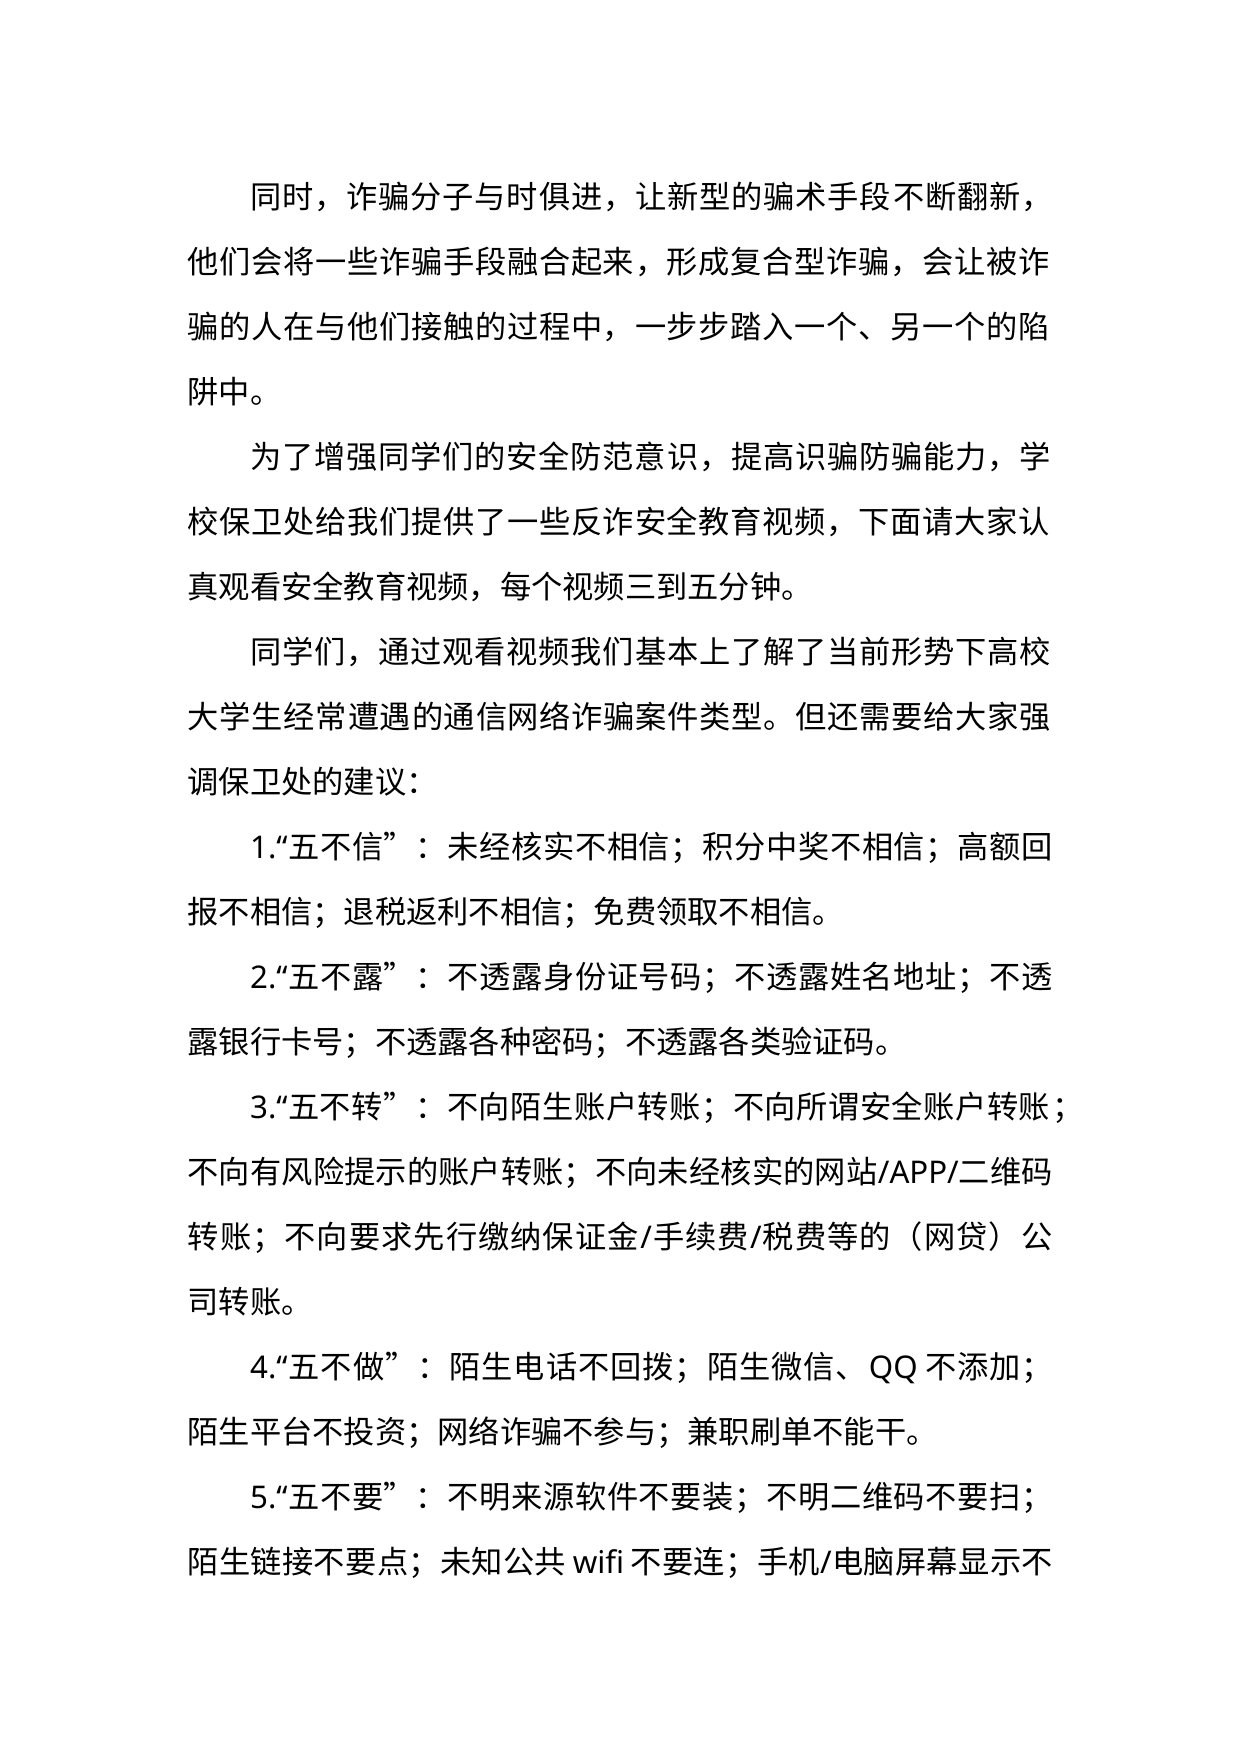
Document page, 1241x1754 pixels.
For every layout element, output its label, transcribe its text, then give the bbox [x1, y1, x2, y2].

text 同学们，通过观看视频我们基本上了解了当前形势下高校大学生经常遭遇的通信网络诈骗案件类型。但还需要给大家强调保卫处的建议： [187, 617, 1053, 812]
text 1.“五不信”：未经核实不相信；积分中奖不相信；高额回报不相信；退税返利不相信；免费领取不相信。 [187, 812, 1053, 942]
text 2.“五不露”：不透露身份证号码；不透露姓名地址；不透露银行卡号；不透露各种密码；不透露各类验证码。 [187, 942, 1053, 1072]
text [187, 1462, 1053, 1592]
text 4.“五不做”：陌生电话不回拨；陌生微信、QQ不添加；陌生平台不投资；网络诈骗不参与；兼职刷单不能干。 [187, 1332, 1053, 1462]
text 为了增强同学们的安全防范意识，提高识骗防骗能力，学校保卫处给我们提供了一些反诈安全教育视频，下面请大家认真观看安全教育视频，每个视频三到五分钟。 [187, 422, 1053, 617]
text 3.“五不转”：不向陌生账户转账；不向所谓安全账户转账；不向有风险提示的账户转账；不向未经核实的网站/APP/二维码转账；不向要求先行缴纳保证金/手续费/税费等的（网贷）公司转账。 [187, 1072, 1053, 1332]
text 同时，诈骗分子与时俱进，让新型的骗术手段不断翻新，他们会将一些诈骗手段融合起来，形成复合型诈骗，会让被诈骗的人在与他们接触的过程中，一步步踏入一个、另一个的陷阱中。 [187, 162, 1053, 422]
